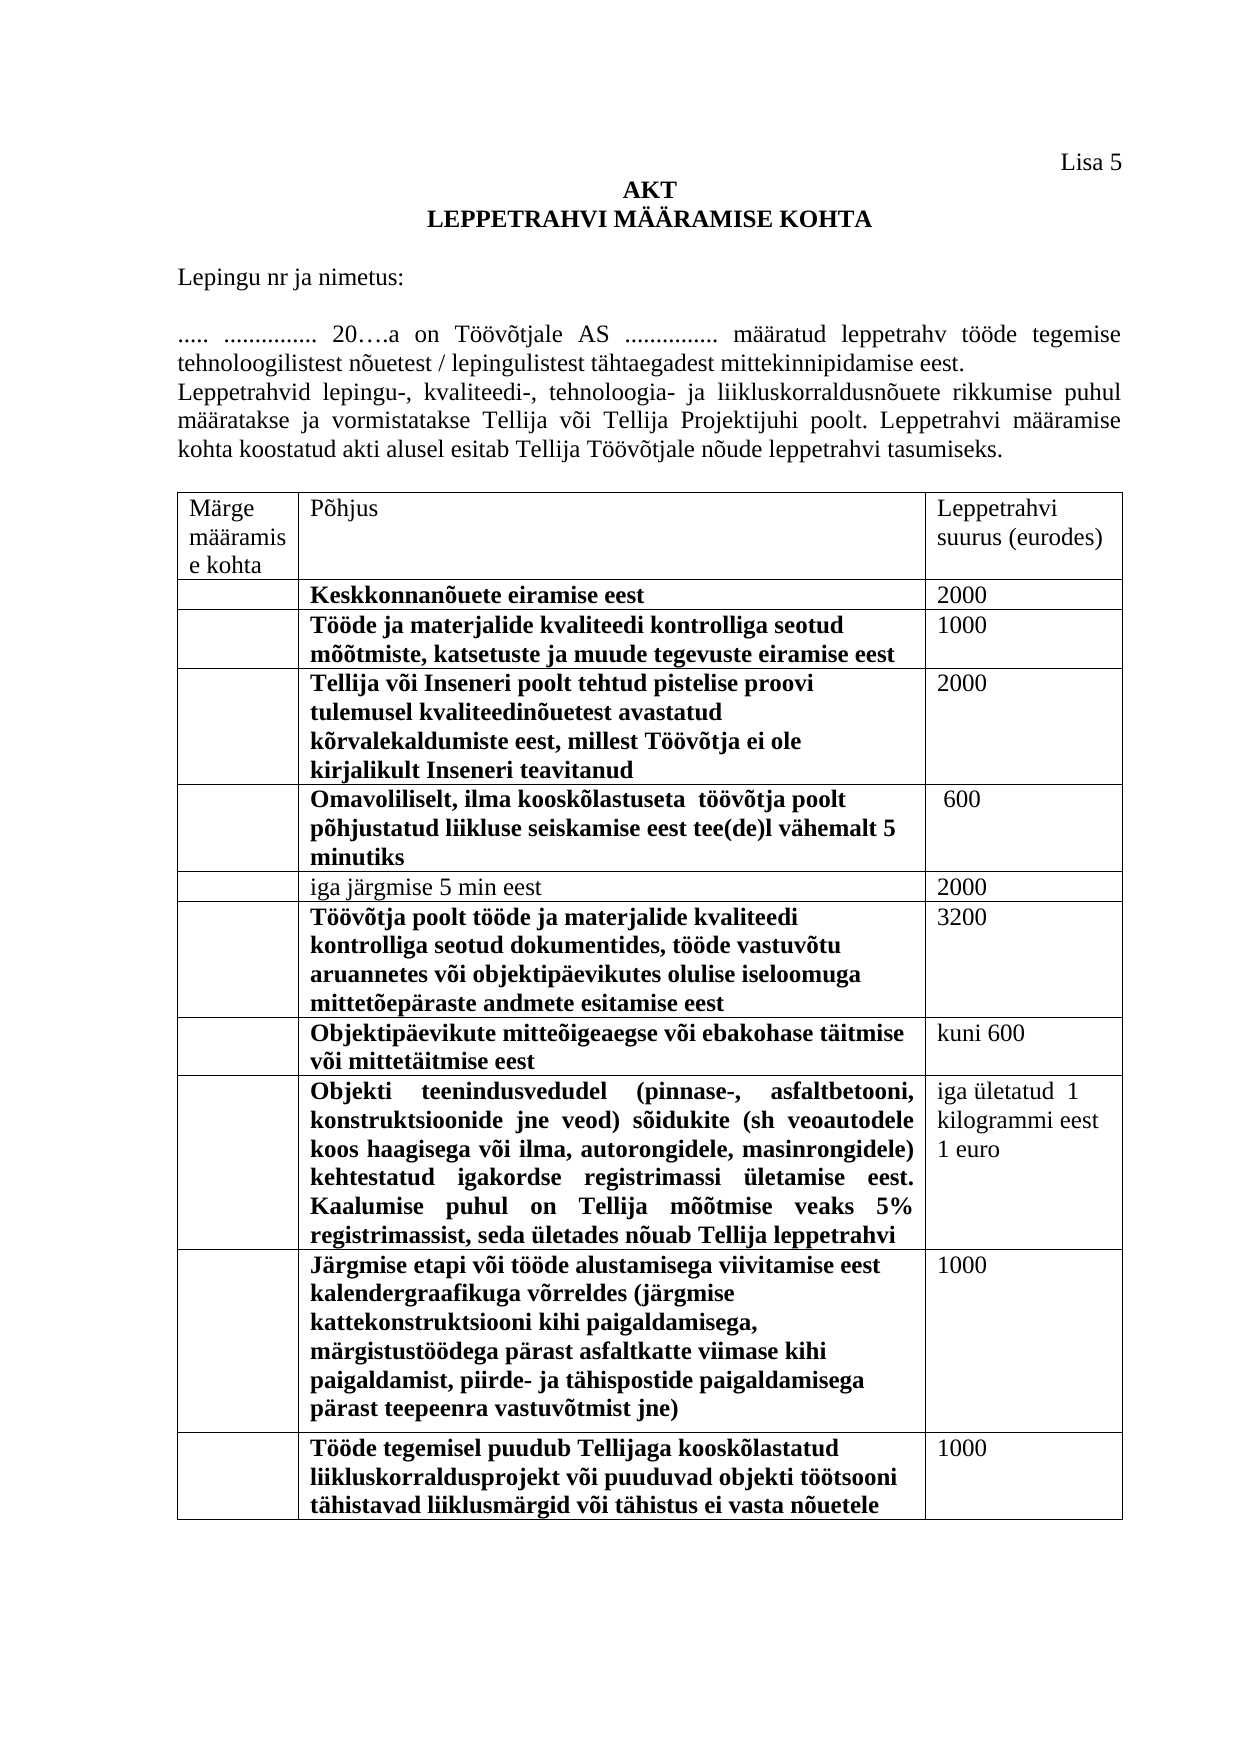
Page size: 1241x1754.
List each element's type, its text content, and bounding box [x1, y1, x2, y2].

table_header Leppetrahvi suurus (eurodes) [926, 493, 1122, 579]
table_cell [178, 1433, 298, 1519]
text AKT [177, 176, 1122, 204]
table_cell Tööde ja materjalide kvaliteedi kontrolliga seotud mõõtmiste, katsetuste ja muude tegevuste eiramise eest [299, 610, 925, 667]
table_cell Objektipäevikute mitteõigeaegse või ebakohase täitmise või mittetäitmise eest [299, 1018, 925, 1075]
table_cell Keskkonnanõuete eiramise eest [299, 580, 925, 609]
table_cell [178, 580, 298, 609]
table_cell 1000 [926, 610, 1122, 667]
table_cell 3200 [926, 902, 1122, 1017]
text Lepingu nr ja nimetus: [177, 262, 1122, 291]
table_cell 600 [926, 785, 1122, 871]
table_header Põhjus [299, 493, 925, 579]
table_cell [178, 1076, 298, 1249]
table_cell Omavoliliselt, ilma kooskõlastuseta töövõtja poolt põhjustatud liikluse seiskamise eest tee(de)l vähemalt 5 minutiks [299, 785, 925, 871]
table_cell 2000 [926, 580, 1122, 609]
table_cell [178, 1250, 298, 1432]
table_cell 2000 [926, 669, 1122, 783]
table_cell iga ületatud 1 kilogrammi eest 1 euro [926, 1076, 1122, 1249]
table_cell Järgmise etapi või tööde alustamisega viivitamise eest kalendergraafikuga võrreldes (järgmise kattekonstruktsiooni kihi paigaldamisega, märgistustöödega pärast asfaltkatte viimase kihi paigaldamist, piirde- ja tähispostide paigaldamisega pärast teepeenra vastuvõtmist jne) [299, 1250, 925, 1432]
table_cell kuni 600 [926, 1018, 1122, 1075]
table_cell [178, 902, 298, 1017]
table_cell Tööde tegemisel puudub Tellijaga kooskõlastatud liikluskorraldusprojekt või puuduvad objekti töötsooni tähistavad liiklusmärgid või tähistus ei vasta nõuetele [299, 1433, 925, 1519]
table_cell 1000 [926, 1433, 1122, 1519]
text LEPPETRAHVI MÄÄRAMISE KOHTA [177, 204, 1122, 233]
table_cell 1000 [926, 1250, 1122, 1432]
text Leppetrahvid lepingu-, kvaliteedi-, tehnoloogia- ja liikluskorraldusnõuete rikkumise puhul määratakse ja vormistatakse Tellija või Tellija Projektijuhi poolt. Leppetrahvi määramise kohta koostatud akti alusel esitab Tellija Töövõtjale nõude leppetrahvi tasumiseks. [177, 377, 1122, 463]
table_cell [178, 785, 298, 871]
table_cell [178, 610, 298, 667]
table_cell [178, 669, 298, 783]
table_cell Objekti teenindusvedudel (pinnase-, asfaltbetooni, konstruktsioonide jne veod) sõidukite (sh veoautodele koos haagisega või ilma, autorongidele, masinrongidele) kehtestatud igakordse registrimassi ületamise eest. Kaalumise puhul on Tellija mõõtmise veaks 5% registrimassist, seda ületades nõuab Tellija leppetrahvi [299, 1076, 925, 1249]
table_cell 2000 [926, 872, 1122, 901]
table_cell iga järgmise 5 min eest [299, 872, 925, 901]
table_cell [178, 872, 298, 901]
table_cell Tellija või Inseneri poolt tehtud pistelise proovi tulemusel kvaliteedinõuetest avastatud kõrvalekaldumiste eest, millest Töövõtja ei ole kirjalikult Inseneri teavitanud [299, 669, 925, 783]
text Lisa 5 [177, 147, 1122, 176]
table_cell [178, 1018, 298, 1075]
table_cell Töövõtja poolt tööde ja materjalide kvaliteedi kontrolliga seotud dokumentides, tööde vastuvõtu aruannetes või objektipäevikutes olulise iseloomuga mittetõepäraste andmete esitamise eest [299, 902, 925, 1017]
text ..... ............... 20….a on Töövõtjale AS ............... määratud leppetrahv tööde tegemise tehnoloogilistest nõuetest / lepingulistest tähtaegadest mittekinnipidamise eest. [177, 319, 1122, 377]
table_header Märge määramise kohta [178, 493, 298, 579]
